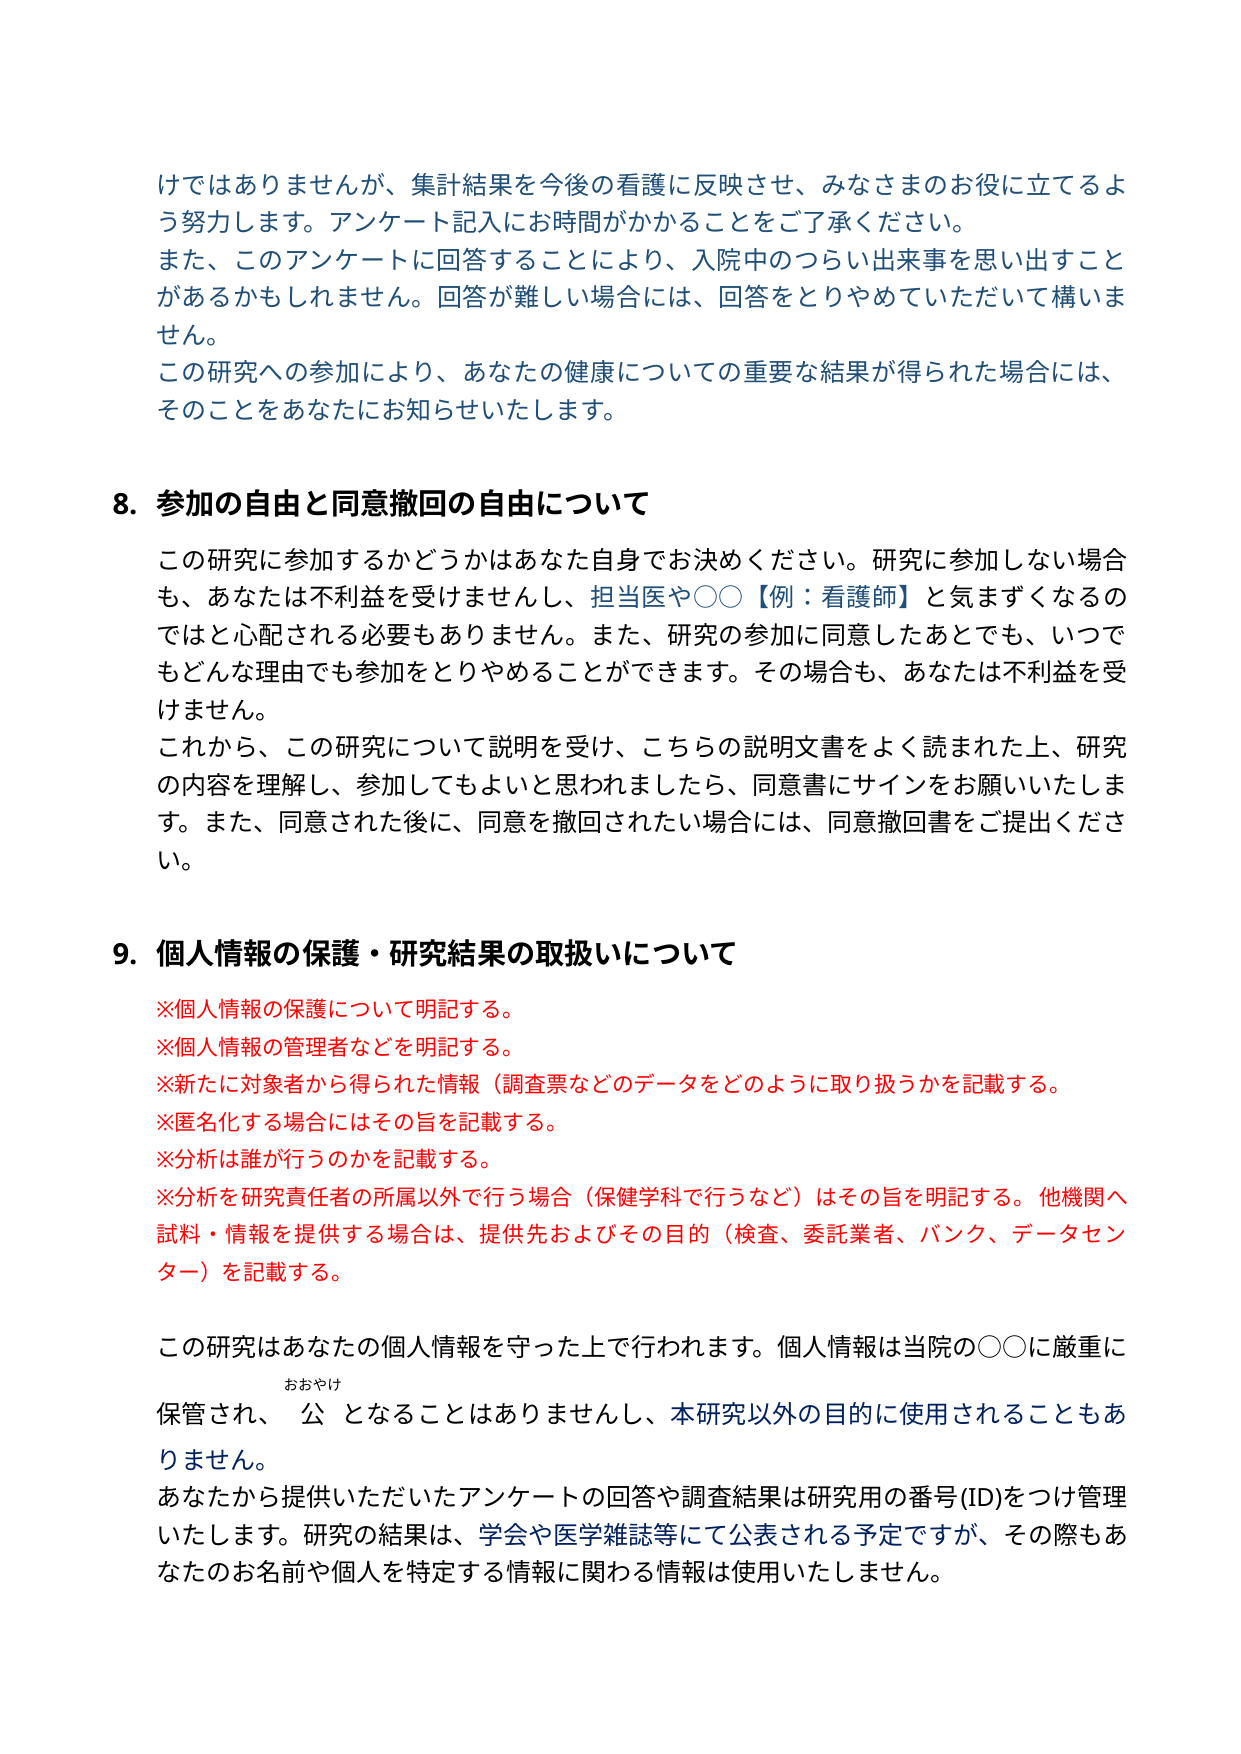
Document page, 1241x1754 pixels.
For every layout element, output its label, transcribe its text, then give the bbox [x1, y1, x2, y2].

list ※個人情報の保護について明記する。 [156, 989, 1128, 1027]
list この研究に参加するかどうかはあなた自身でお決めください。研究に参加しない場合も、あなたは不利益を受けませんし、担当医や○○【例：看護師】と気まずくなるのではと心配される必要もありません。また、研究の参加に同意したあとでも、いつでもどんな理由でも参加をとりやめることができます。その場合も、あなたは不利益を受けません。 [156, 539, 1128, 727]
list これから、この研究について説明を受け、こちらの説明文書をよく読まれた上、研究の内容を理解し、参加してもよいと思われましたら、同意書にサインをお願いいたします。また、同意された後に、同意を撤回されたい場合には、同意撤回書をご提出ください。 [156, 727, 1128, 877]
list この研究への参加により、あなたの健康についての重要な結果が得られた場合には、そのことをあなたにお知らせいたします。 [156, 352, 1128, 427]
list ※新たに対象者から得られた情報（調査票などのデータをどのように取り扱うかを記載する。 [156, 1064, 1128, 1102]
list ※分析は誰が行うのかを記載する。 [156, 1139, 1128, 1177]
list ※分析を研究責任者の所属以外で行う場合（保健学科で行うなど）はその旨を明記する。他機関へ試料・情報を提供する場合は、提供先およびその目的（検査、委託業者、バンク、データセンター）を記載する。 [156, 1177, 1128, 1289]
list ※匿名化する場合にはその旨を記載する。 [156, 1102, 1128, 1139]
list 参加の自由と同意撤回の自由について [112, 464, 1128, 539]
list 個人情報の保護・研究結果の取扱いについて [112, 914, 1128, 989]
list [156, 164, 1128, 239]
list ※個人情報の管理者などを明記する。 [156, 1027, 1128, 1064]
list また、このアンケートに回答することにより、入院中のつらい出来事を思い出すことがあるかもしれません。回答が難しい場合には、回答をとりやめていただいて構いません。 [156, 239, 1128, 352]
text この研究はあなたの個人情報を守った上で行われます。個人情報は当院の○○に厳重に保管され、となることはありませんし、本研究以外の目的に使用されることもありません。 [156, 1327, 1128, 1477]
text あなたから提供いただいたアンケートの回答や調査結果は研究用の番号(ID)をつけ管理いたします。研究の結果は、学会や医学雑誌等にて公表される予定ですが、その際もあなたのお名前や個人を特定する情報に関わる情報は使用いたしません。 [156, 1477, 1128, 1589]
